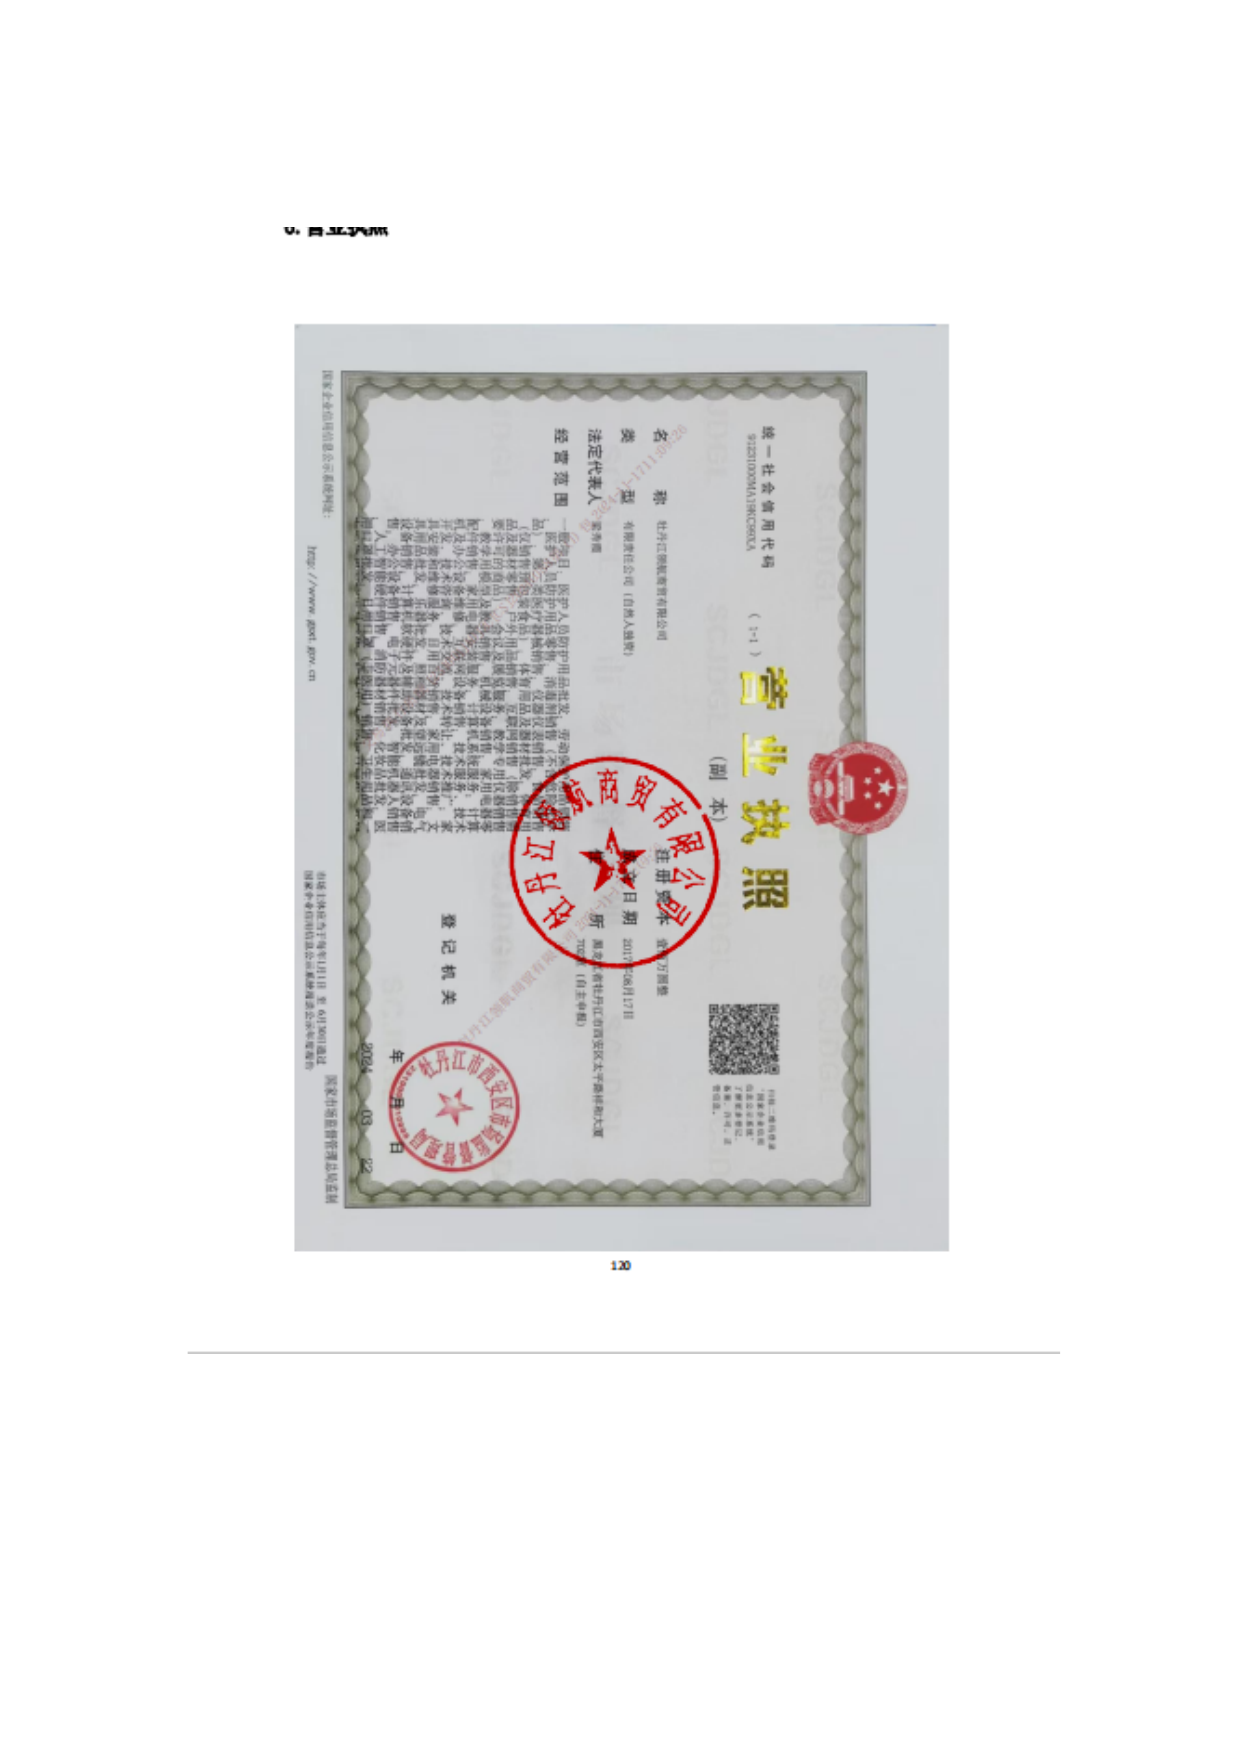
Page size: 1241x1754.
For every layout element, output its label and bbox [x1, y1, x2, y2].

picture [187, 227, 1060, 1354]
